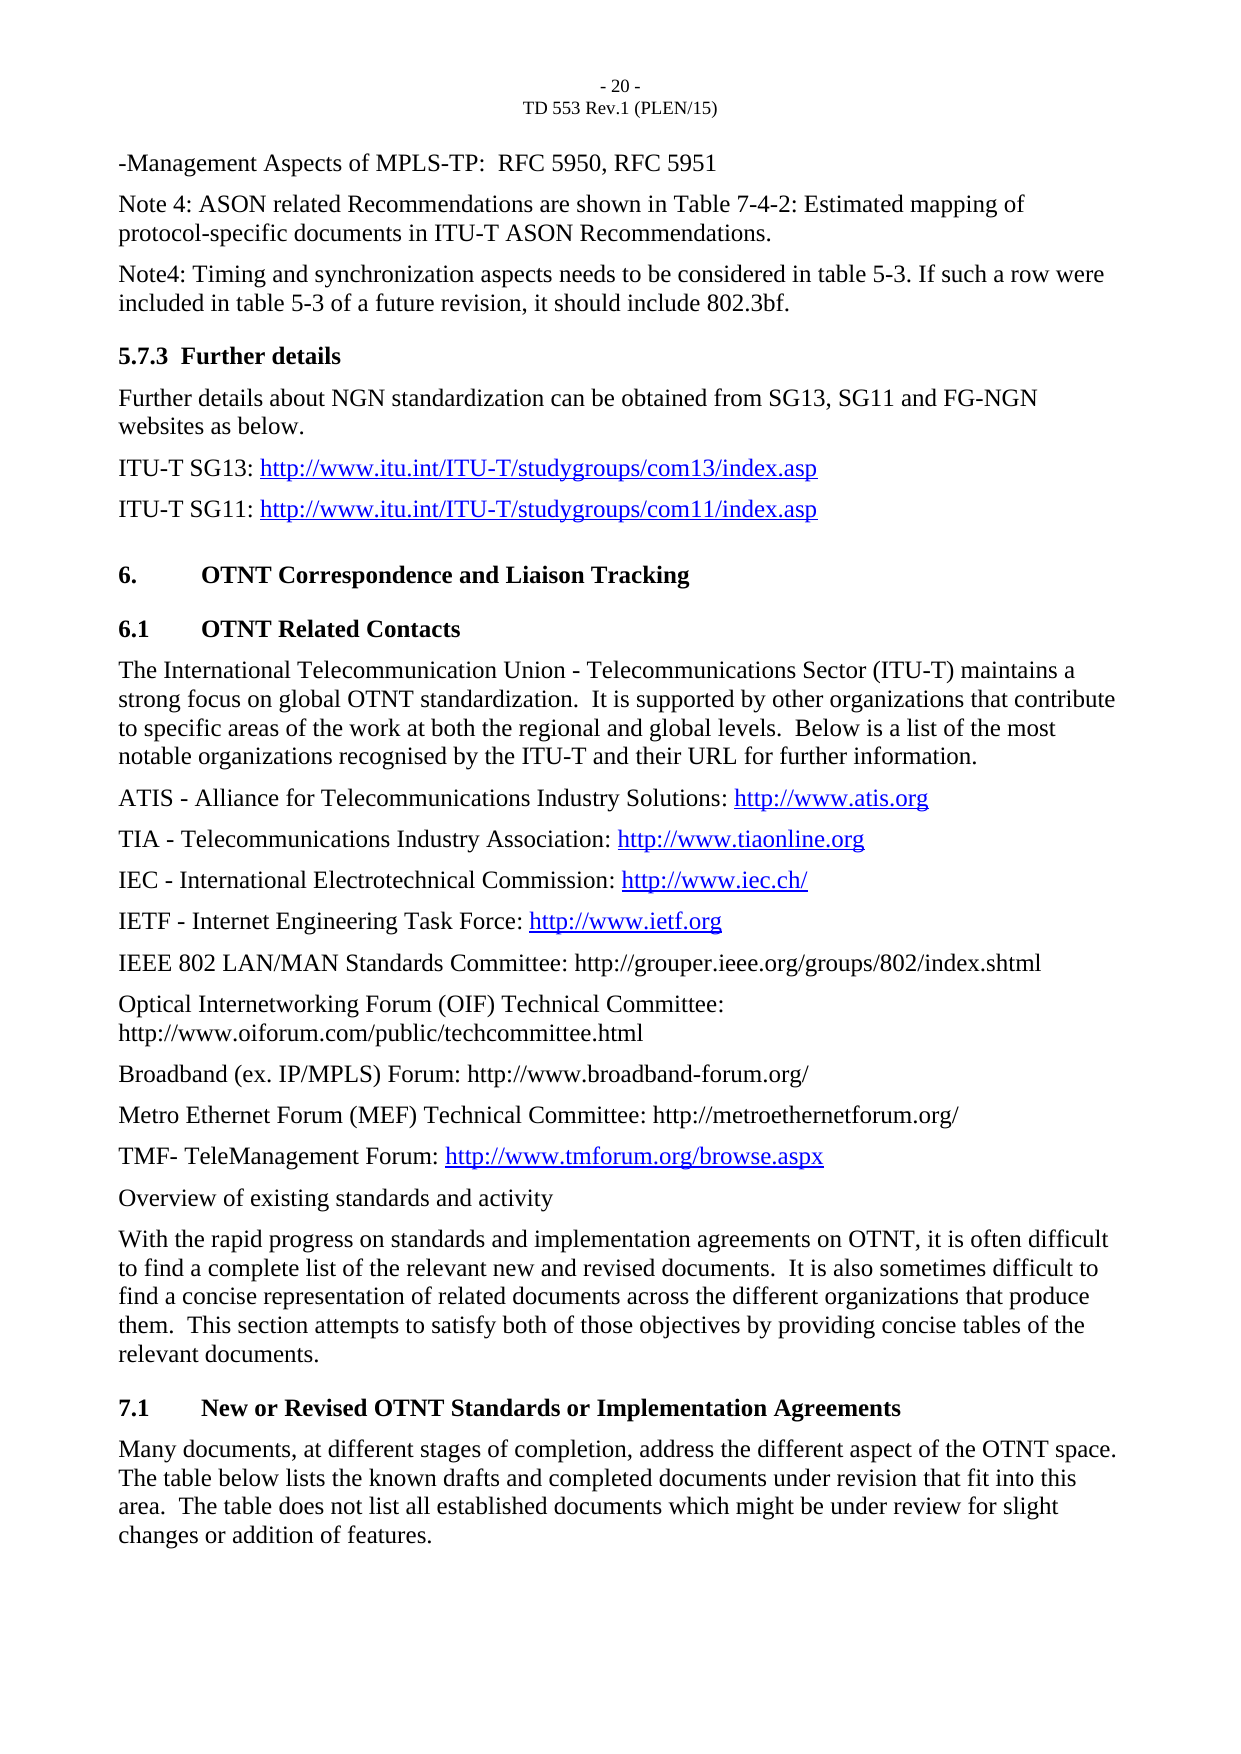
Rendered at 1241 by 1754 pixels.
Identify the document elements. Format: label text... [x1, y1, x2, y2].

text -Management Aspects of MPLS-TP: RFC 5950, RFC 5951 [118, 148, 1122, 176]
text Many documents, at different stages of completion, address the different aspect of the OTNT space. The table below lists the known drafts and completed documents under revision that fit into this area. The table does not list all established documents which might be under review for slight changes or addition of features. [118, 1434, 1122, 1549]
subtitle 5.7.3 Further details [118, 341, 1122, 370]
text TIA - Telecommunications Industry Association: http://www.tiaonline.org [118, 824, 1122, 853]
text TMF- TeleManagement Forum: http://www.tmforum.org/browse.aspx [118, 1141, 1122, 1170]
text With the rapid progress on standards and implementation agreements on OTNT, it is often difficult to find a complete list of the relevant new and revised documents. It is also sometimes difficult to find a concise representation of related documents across the different organizations that produce them. This section attempts to satisfy both of those objectives by providing concise tables of the relevant documents. [118, 1224, 1122, 1368]
text ATIS - for Telecommunications Industry Solutions: http://www.atis.org [118, 783, 1122, 811]
text Note 4: ASON related Recommendations are shown in Table 7-4-2: Estimated mapping of protocol-specific documents in ITU-T ASON Recommendations. [118, 189, 1122, 246]
text Broadband (ex. IP/MPLS) Forum: http://www.broadband-forum.org/ [118, 1059, 1122, 1088]
text IETF - Internet Engineering Task Force: http://www.ietf.org [118, 906, 1122, 935]
subtitle 6. OTNT Correspondence and Liaison Tracking [118, 560, 1122, 589]
text Overview of existing standards and activity [118, 1183, 1122, 1211]
subtitle 7.1 New or Revised OTNT Standards or Implementation Agreements [118, 1393, 1122, 1421]
text IEEE 802 LAN/MAN Standards Committee: http://grouper.ieee.org/groups/802/index.shtml [118, 948, 1122, 976]
text Further details about NGN standardization can be obtained from SG13, SG11 and FG-NGN websites as below. [118, 383, 1122, 440]
text ITU-T SG11: http://www.itu.int/ITU-T/studygroups/com11/index.asp [118, 494, 1122, 523]
text Optical Internetworking Forum (OIF) Technical Committee: http://www.oiforum.com/public/techcommittee.html [118, 989, 1122, 1046]
text The International Telecommunication - Telecommunications Sector (ITU-T) maintains a strong focus on global OTNT standardization. It is supported by other organizations that contribute to specific areas of the work at both the regional and global levels. Below is a list of the most notable organizations recognised by the ITU-T and their URL for further information. [118, 655, 1122, 770]
text ITU-T SG13: http://www.itu.int/ITU-T/studygroups/com13/index.asp [118, 453, 1122, 481]
text Note4: Timing and synchronization aspects needs to be considered in table 5-3. If such a row were included in table 5-3 of a future revision, it should include 802.3bf. [118, 259, 1122, 316]
text IEC - International Electrotechnical Commission: http://www.iec.ch/ [118, 865, 1122, 894]
subtitle 6.1 OTNT Related Contacts [118, 614, 1122, 643]
text Metro Ethernet Forum (MEF) Technical Committee: http://metroethernetforum.org/ [118, 1100, 1122, 1129]
